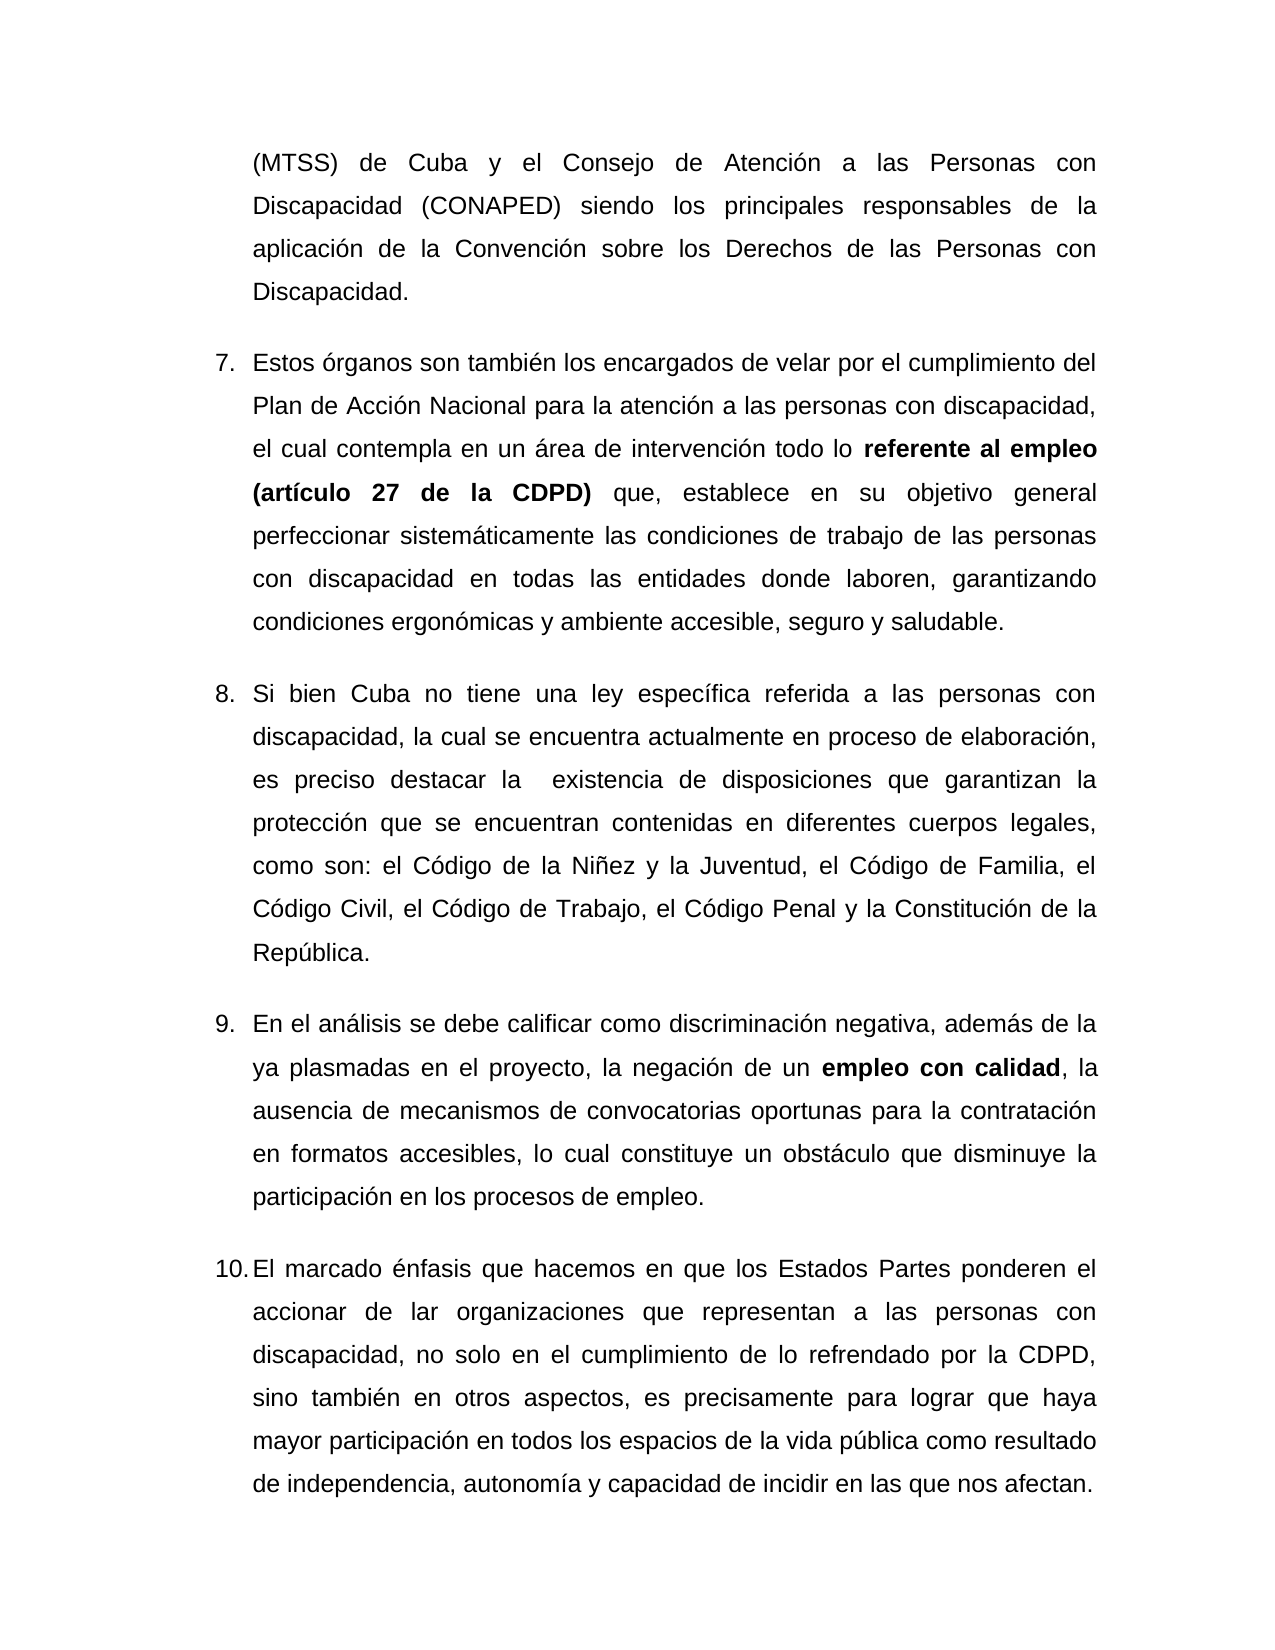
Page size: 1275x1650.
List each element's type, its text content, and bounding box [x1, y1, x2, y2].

list El marcado énfasis que hacemos en que los Estados Partes ponderen el accionar de lar organizaciones que representan a las personas con discapacidad, no solo en el cumplimiento de lo refrendado por la CDPD, sino también en otros aspectos, es precisamente para lograr que haya mayor participación en todos los espacios de la vida pública como resultado de independencia, autonomía y capacidad de incidir en las que nos afectan. [215, 1254, 1098, 1498]
list Si bien Cuba no tiene una ley específica referida a las personas con discapacidad, la cual se encuentra actualmente en proceso de elaboración, es preciso destacar la existencia de disposiciones que garantizan la protección que se encuentran contenidas en diferentes cuerpos legales, como son: el Código de la Niñez y la Juventud, el Código de Familia, el Código Civil, el Código de Trabajo, el Código Penal y la Constitución de la República. [215, 679, 1098, 966]
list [215, 148, 1098, 306]
list Estos órganos son también los encargados de velar por el cumplimiento del Plan de Acción Nacional para la atención a las personas con discapacidad, el cual contempla en un área de intervención todo lo referente al empleo (artículo 27 de la CDPD) que, establece en su objetivo general perfeccionar sistemáticamente las condiciones de trabajo de las personas con discapacidad en todas las entidades donde laboren, garantizando condiciones ergonómicas y ambiente accesible, seguro y saludable. [215, 348, 1098, 636]
list En el análisis se debe calificar como discriminación negativa, además de la ya plasmadas en el proyecto, la negación de un empleo con calidad, la ausencia de mecanismos de convocatorias oportunas para la contratación en formatos accesibles, lo cual constituye un obstáculo que disminuye la participación en los procesos de empleo. [215, 1009, 1098, 1211]
